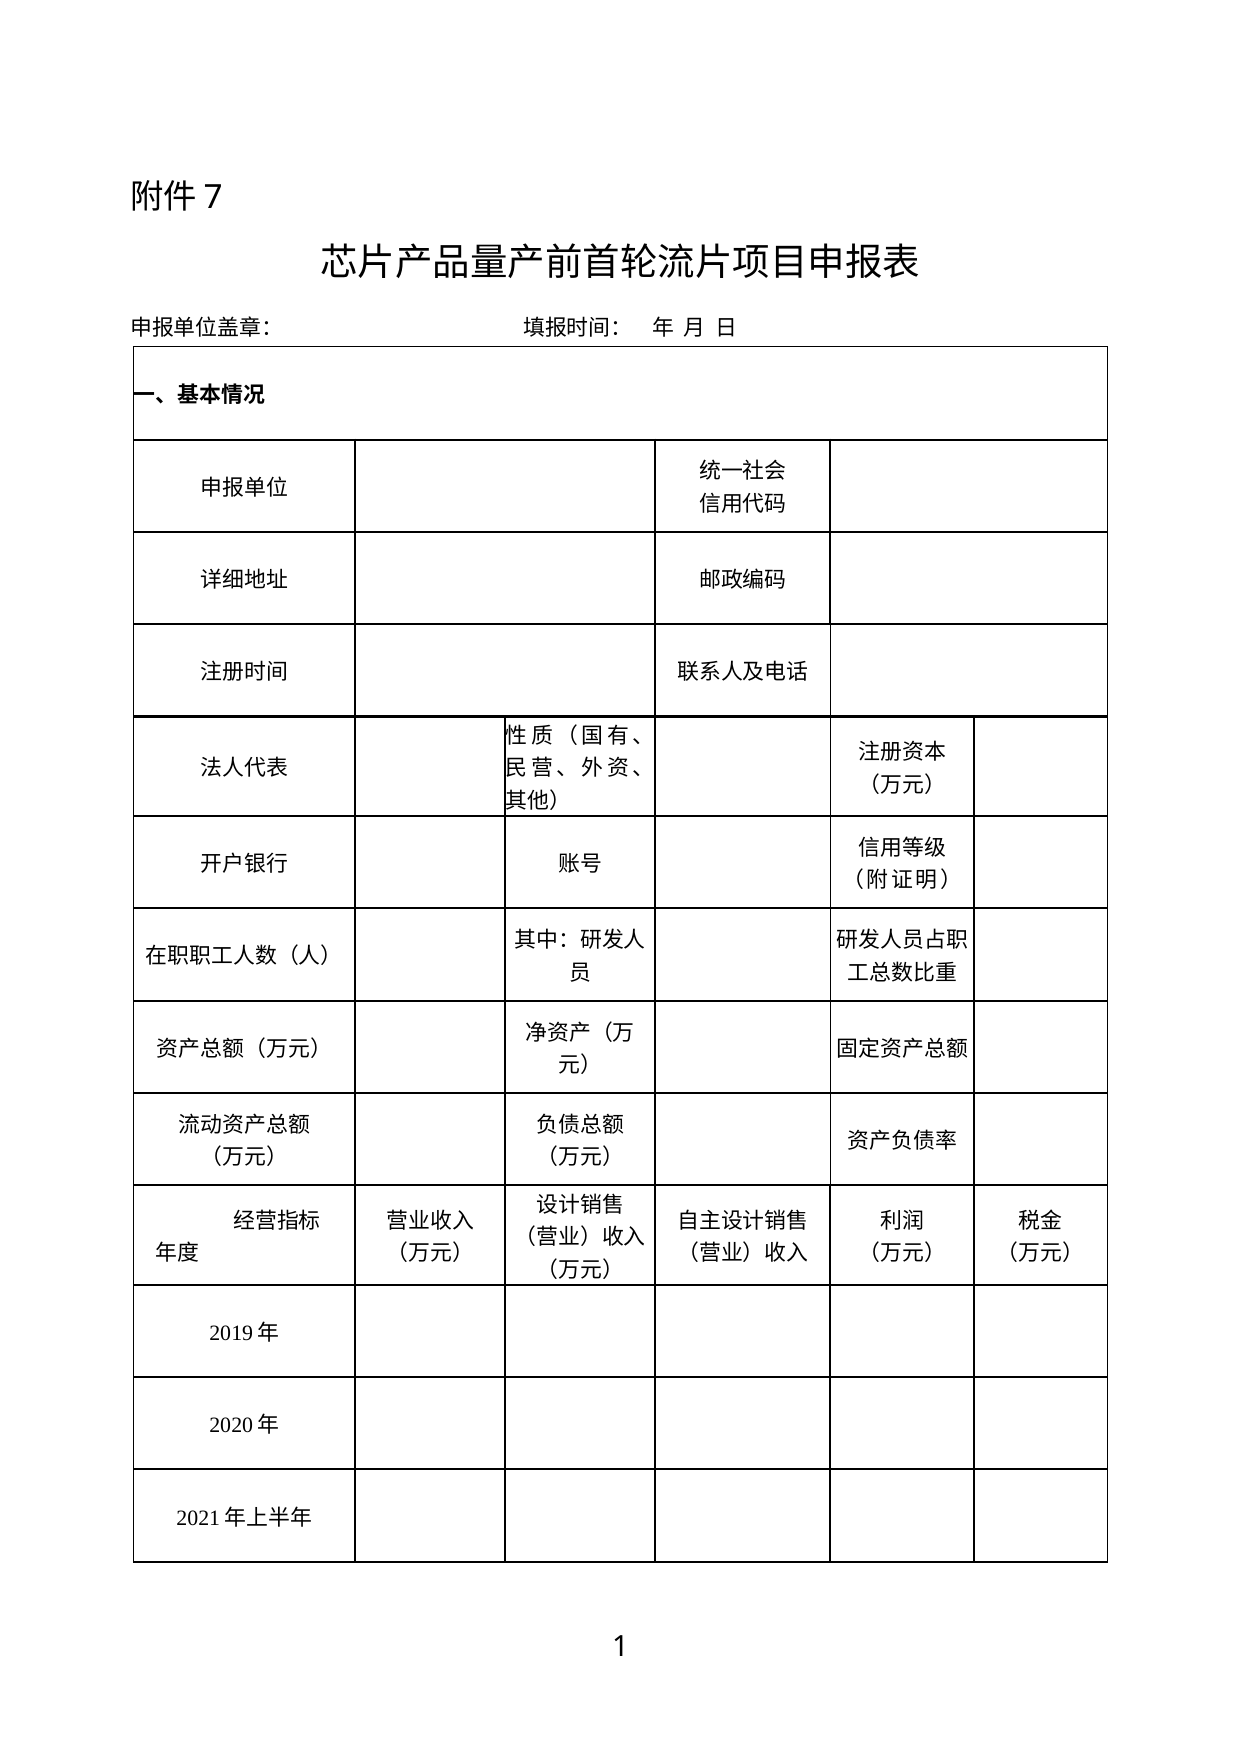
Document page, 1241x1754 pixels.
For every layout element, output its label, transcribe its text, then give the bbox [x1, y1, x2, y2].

table_cell [831, 441, 1107, 531]
table_cell 流动资产总额 （万元） [134, 1094, 354, 1184]
table_cell [831, 1378, 973, 1468]
table_cell [356, 625, 654, 715]
table_cell [656, 817, 830, 907]
table_cell [975, 1286, 1107, 1376]
table_cell 资产总额（万元） [134, 1002, 354, 1092]
table_cell [656, 1378, 829, 1468]
table_cell 注册时间 [134, 625, 354, 715]
table_cell 邮政编码 [656, 533, 829, 623]
table_cell 2021年上半年 [134, 1470, 354, 1561]
table_cell [356, 533, 654, 623]
table_cell [975, 1378, 1107, 1468]
table_cell [506, 1378, 654, 1468]
table_cell [356, 441, 654, 531]
table_cell [975, 817, 1107, 907]
table_cell 在职职工人数（人） [134, 909, 354, 999]
table_header 一、基本情况 [134, 347, 1107, 438]
table_cell [975, 909, 1107, 999]
table_cell [356, 817, 504, 907]
table_cell 自主设计销售 （营业）收入 [656, 1186, 829, 1284]
table_cell 净资产（万元） [506, 1002, 654, 1092]
table_cell 2020年 [134, 1378, 354, 1468]
table_cell [831, 1470, 973, 1561]
table_cell 经营指标 年度 [134, 1186, 354, 1284]
table_cell 负债总额 （万元） [506, 1094, 654, 1184]
table_cell [506, 1286, 654, 1376]
table_cell [975, 1470, 1107, 1561]
table_cell 研发人员占职工总数比重 [831, 909, 973, 999]
table_cell 开户银行 [134, 817, 354, 907]
table_cell [975, 1094, 1107, 1184]
table_cell 联系人及电话 [656, 625, 830, 715]
table_cell [356, 1378, 504, 1468]
table_cell 详细地址 [134, 533, 354, 623]
table_cell 利润 （万元） [831, 1186, 973, 1284]
table_cell [656, 909, 830, 999]
table_cell [831, 625, 1107, 715]
table_cell [656, 718, 830, 815]
table_cell 信用等级 （附证明） [831, 817, 973, 907]
table_cell 注册资本 （万元） [831, 718, 973, 815]
table_cell [506, 1470, 654, 1561]
table_cell [356, 1094, 504, 1184]
table_cell 账号 [506, 817, 654, 907]
table_cell 其中：研发人员 [506, 909, 654, 999]
text 申报单位盖章： 填报时间： 年 月 日 [130, 292, 1110, 346]
table_cell [356, 1286, 504, 1376]
table_cell [975, 718, 1107, 815]
table_cell 申报单位 [134, 441, 354, 531]
table_cell 2019年 [134, 1286, 354, 1376]
table_cell [975, 1002, 1107, 1092]
table_cell 统一社会 信用代码 [656, 441, 829, 531]
table_cell [656, 1002, 830, 1092]
text 附件7 [130, 162, 1110, 227]
table_cell 设计销售 （营业）收入（万元） [506, 1186, 654, 1284]
text 芯片产品量产前首轮流片项目申报表 [130, 227, 1110, 292]
table_cell [831, 533, 1107, 623]
table_cell 法人代表 [134, 718, 354, 815]
table_cell 固定资产总额 [831, 1002, 973, 1092]
table_cell [656, 1094, 830, 1184]
table_cell [356, 909, 504, 999]
table_cell [356, 1470, 504, 1561]
table_cell [656, 1470, 829, 1561]
table_cell 营业收入 （万元） [356, 1186, 504, 1284]
table_cell 税金 （万元） [975, 1186, 1107, 1284]
table_cell [356, 718, 504, 815]
table_cell [831, 1286, 973, 1376]
table_cell 资产负债率 [831, 1094, 973, 1184]
table_cell [356, 1002, 504, 1092]
table_cell [656, 1286, 829, 1376]
table_cell 性质（国有、民营、外资、其他） [506, 718, 654, 815]
